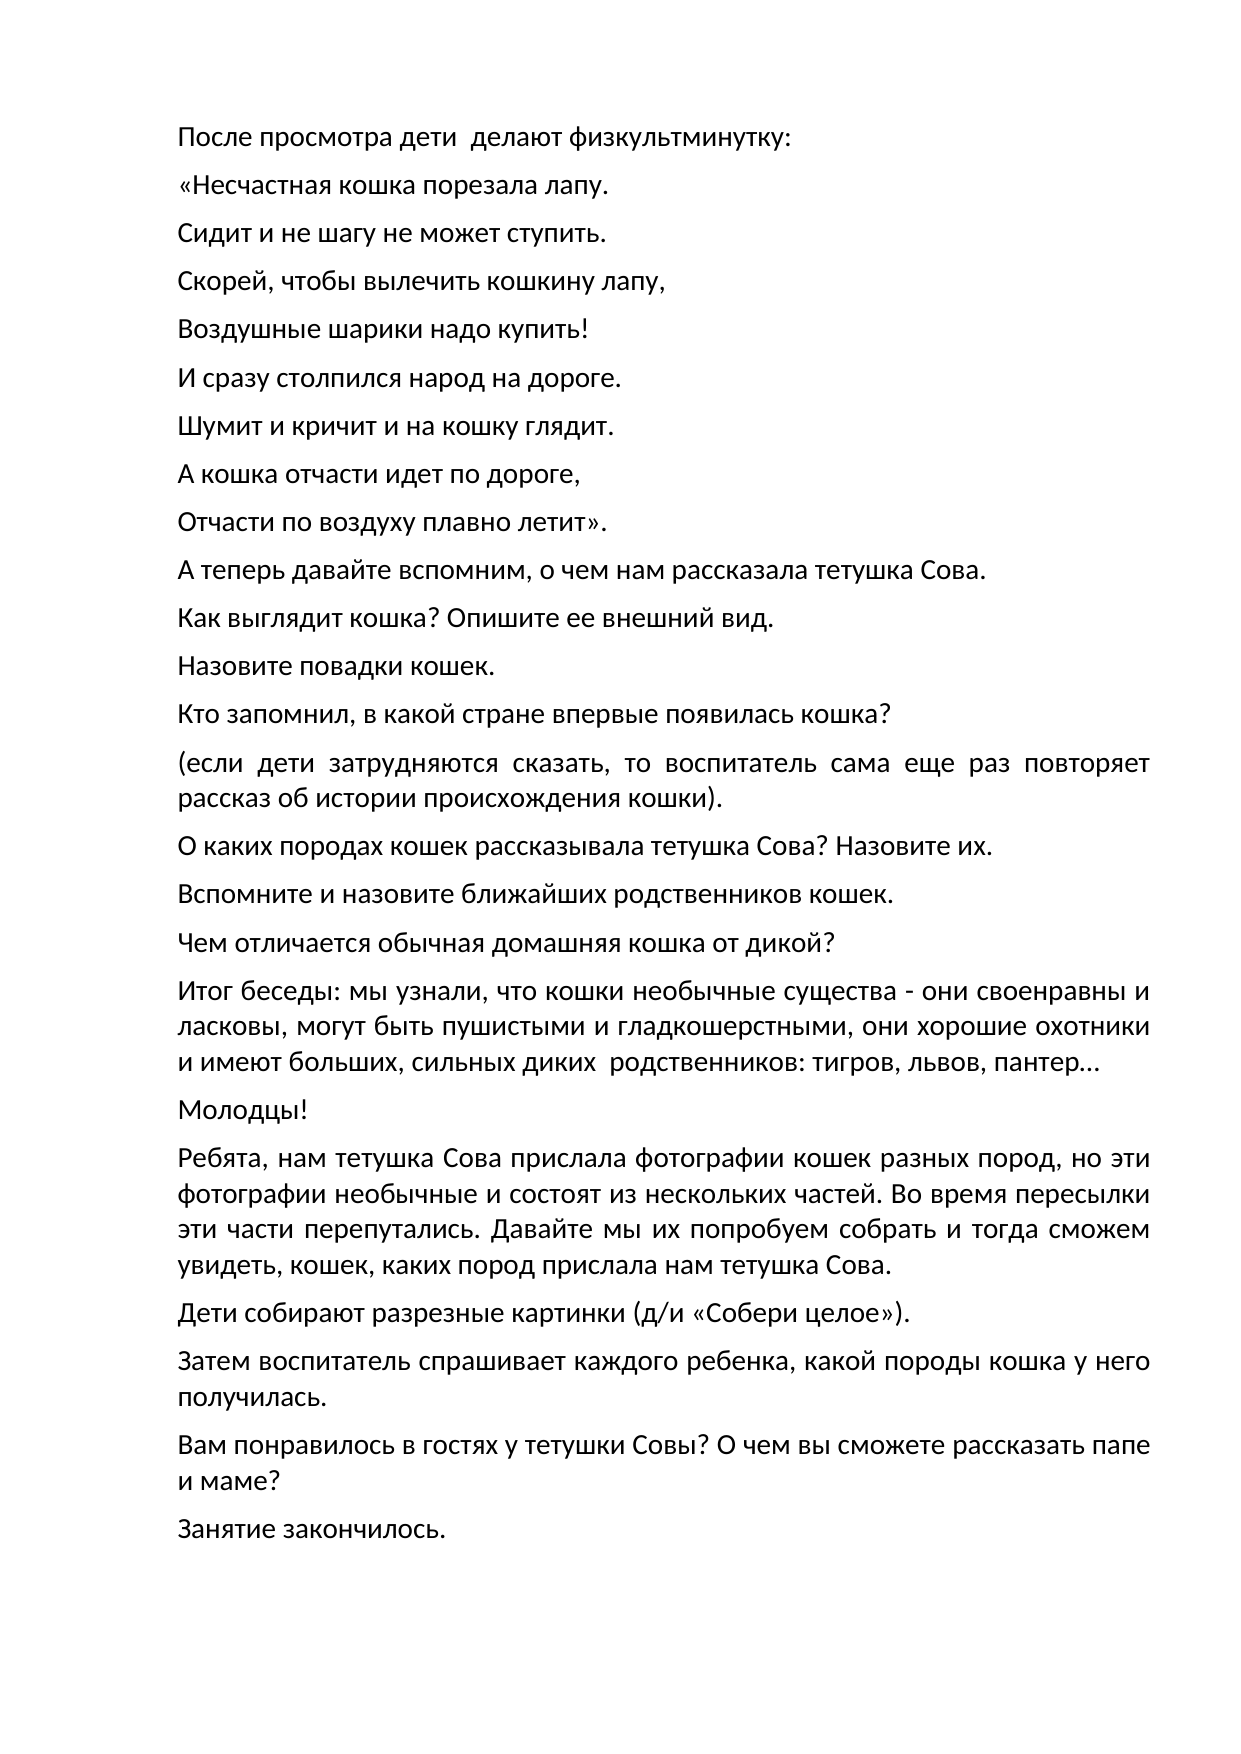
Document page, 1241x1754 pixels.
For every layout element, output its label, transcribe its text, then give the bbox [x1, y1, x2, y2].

text Занятие закончилось. [177, 1510, 1152, 1546]
text А теперь давайте вспомним, о чем нам рассказала тетушка Сова. [177, 551, 1152, 587]
text Скорей, чтобы вылечить кошкину лапу, [177, 262, 1152, 298]
text Вспомните и назовите ближайших родственников кошек. [177, 876, 1152, 911]
text «Несчастная кошка порезала лапу. [177, 166, 1152, 202]
text Молодцы! [177, 1091, 1152, 1127]
text А кошка отчасти идет по дороге, [177, 455, 1152, 491]
text После просмотра дети делают физкультминутку: [177, 118, 1152, 154]
text Вам понравилось в гостях у тетушки Совы? О чем вы сможете рассказать папе и маме? [177, 1426, 1152, 1497]
text Назовите повадки кошек. [177, 647, 1152, 683]
text Воздушные шарики надо купить! [177, 311, 1152, 346]
text Шумит и кричит и на кошку глядит. [177, 407, 1152, 442]
text Как выглядит кошка? Опишите ее внешний вид. [177, 599, 1152, 635]
text О каких породах кошек рассказывала тетушка Сова? Назовите их. [177, 827, 1152, 863]
text Чем отличается обычная домашняя кошка от дикой? [177, 924, 1152, 959]
text Отчасти по воздуху плавно летит». [177, 503, 1152, 539]
text Ребята, нам тетушка Сова прислала фотографии кошек разных пород, но эти фотографии необычные и состоят из нескольких частей. Во время пересылки эти части перепутались. Давайте мы их попробуем собрать и тогда сможем увидеть, кошек, каких пород прислала нам тетушка Сова. [177, 1139, 1152, 1282]
text (если дети затрудняются сказать, то воспитатель сама еще раз повторяет рассказ об истории происхождения кошки). [177, 744, 1152, 815]
text И сразу столпился народ на дороге. [177, 359, 1152, 394]
text Итог беседы: мы узнали, что кошки необычные существа - они своенравны и ласковы, могут быть пушистыми и гладкошерстными, они хорошие охотники и имеют больших, сильных диких родственников: тигров, львов, пантер… [177, 972, 1152, 1079]
text Сидит и не шагу не может ступить. [177, 214, 1152, 250]
text Дети собирают разрезные картинки (д/и «Собери целое»). [177, 1294, 1152, 1330]
text Кто запомнил, в какой стране впервые появилась кошка? [177, 696, 1152, 731]
text Затем воспитатель спрашивает каждого ребенка, какой породы кошка у него получилась. [177, 1342, 1152, 1414]
